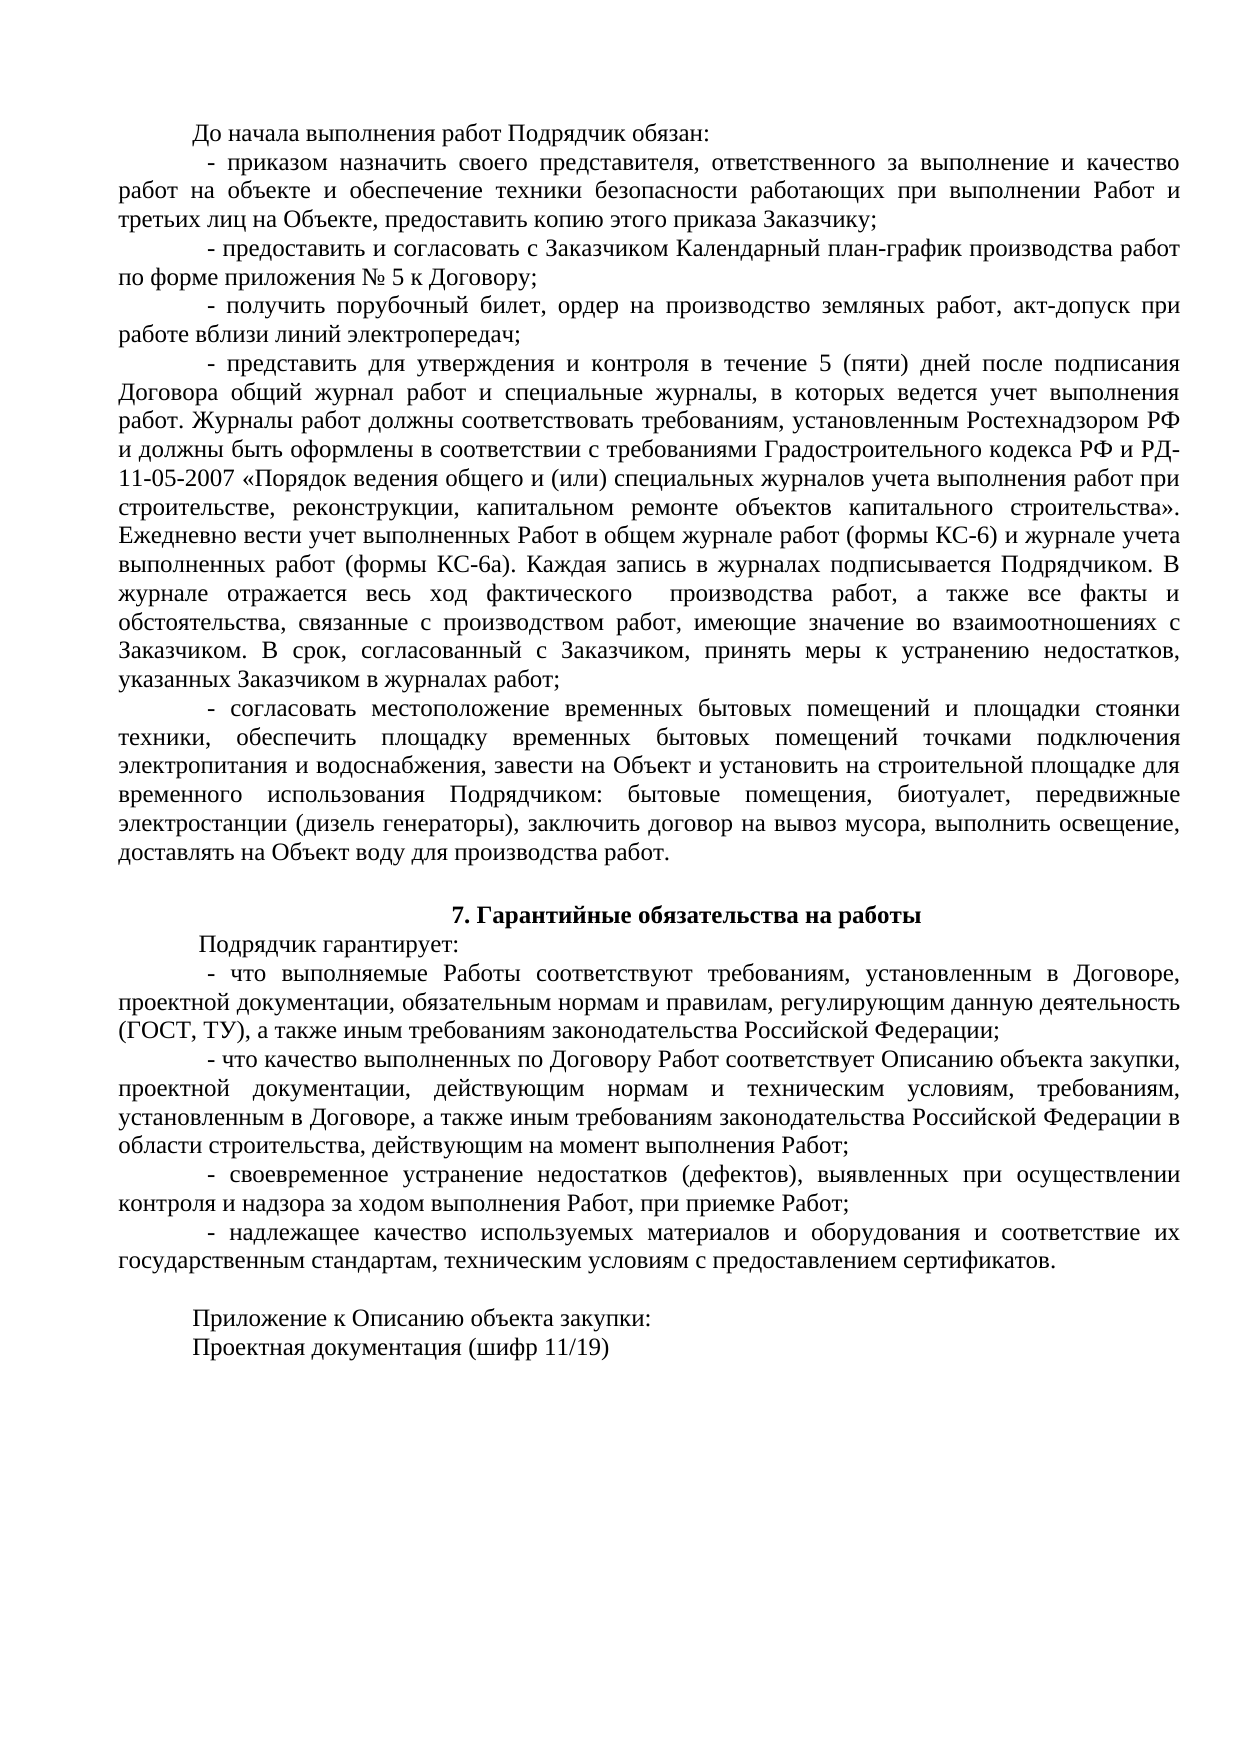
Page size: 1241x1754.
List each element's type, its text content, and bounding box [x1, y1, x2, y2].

text - надлежащее качество используемых материалов и оборудования и соответствие их государственным стандартам, техническим условиям с предоставлением сертификатов. [118, 1217, 1181, 1274]
text Проектная документация (шифр 11/19) [118, 1332, 1181, 1360]
text - что выполняемые Работы соответствуют требованиям, установленным в Договоре, проектной документации, обязательным нормам и правилам, регулирующим данную деятельность (ГОСТ, ТУ), а также иным требованиям законодательства Российской Федерации; [118, 958, 1181, 1044]
text - что качество выполненных по Договору Работ соответствует Описанию объекта закупки, проектной документации, действующим нормам и техническим условиям, требованиям, установленным в Договоре, а также иным требованиям законодательства Российской Федерации в области строительства, действующим на момент выполнения Работ; [118, 1044, 1181, 1159]
text - согласовать местоположение временных бытовых помещений и площадки стоянки техники, обеспечить площадку временных бытовых помещений точками подключения электропитания и водоснабжения, завести на Объект и установить на строительной площадке для временного использования Подрядчиком: бытовые помещения, биотуалет, передвижные электростанции (дизель генераторы), заключить договор на вывоз мусора, выполнить освещение, доставлять на Объект воду для производства работ. [118, 693, 1181, 866]
text - приказом назначить своего представителя, ответственного за выполнение и качество работ на объекте и обеспечение техники безопасности работающих при выполнении Работ и третьих лиц на Объекте, предоставить копию этого приказа Заказчику; [118, 147, 1181, 233]
text - получить порубочный билет, ордер на производство земляных работ, акт-допуск при работе вблизи линий электропередач; [118, 291, 1181, 348]
text - своевременное устранение недостатков (дефектов), выявленных при осуществлении контроля и надзора за ходом выполнения Работ, при приемке Работ; [118, 1159, 1181, 1217]
text Приложение к Описанию объекта закупки: [118, 1303, 1181, 1332]
list Подрядчик гарантирует: [118, 929, 1181, 958]
text - предоставить и согласовать с Заказчиком Календарный план-график производства работ по форме приложения № 5 к Договору; [118, 233, 1181, 291]
text До начала выполнения работ Подрядчик обязан: [118, 118, 1181, 147]
text - представить для утверждения и контроля в течение 5 (пяти) дней после подписания Договора общий журнал работ и специальные журналы, в которых ведется учет выполнения работ. Журналы работ должны соответствовать требованиям, установленным Ростехнадзором РФ и должны быть оформлены в соответствии с требованиями Градостроительного кодекса РФ и РД-11-05-2007 «Порядок ведения общего и (или) специальных журналов учета выполнения работ при строительстве, реконструкции, капитальном ремонте объектов капитального строительства». Ежедневно вести учет выполненных Работ в общем журнале работ (формы КС-6) и журнале учета выполненных работ (формы КС-6а). Каждая запись в журналах подписывается Подрядчиком. В журнале отражается весь ход фактического производства работ, а также все факты и обстоятельства, связанные с производством работ, имеющие значение во взаимоотношениях с Заказчиком. В срок, согласованный с Заказчиком, принять меры к устранению недостатков, указанных Заказчиком в журналах работ; [118, 348, 1181, 693]
text 7. Гарантийные обязательства на работы [118, 901, 1181, 929]
